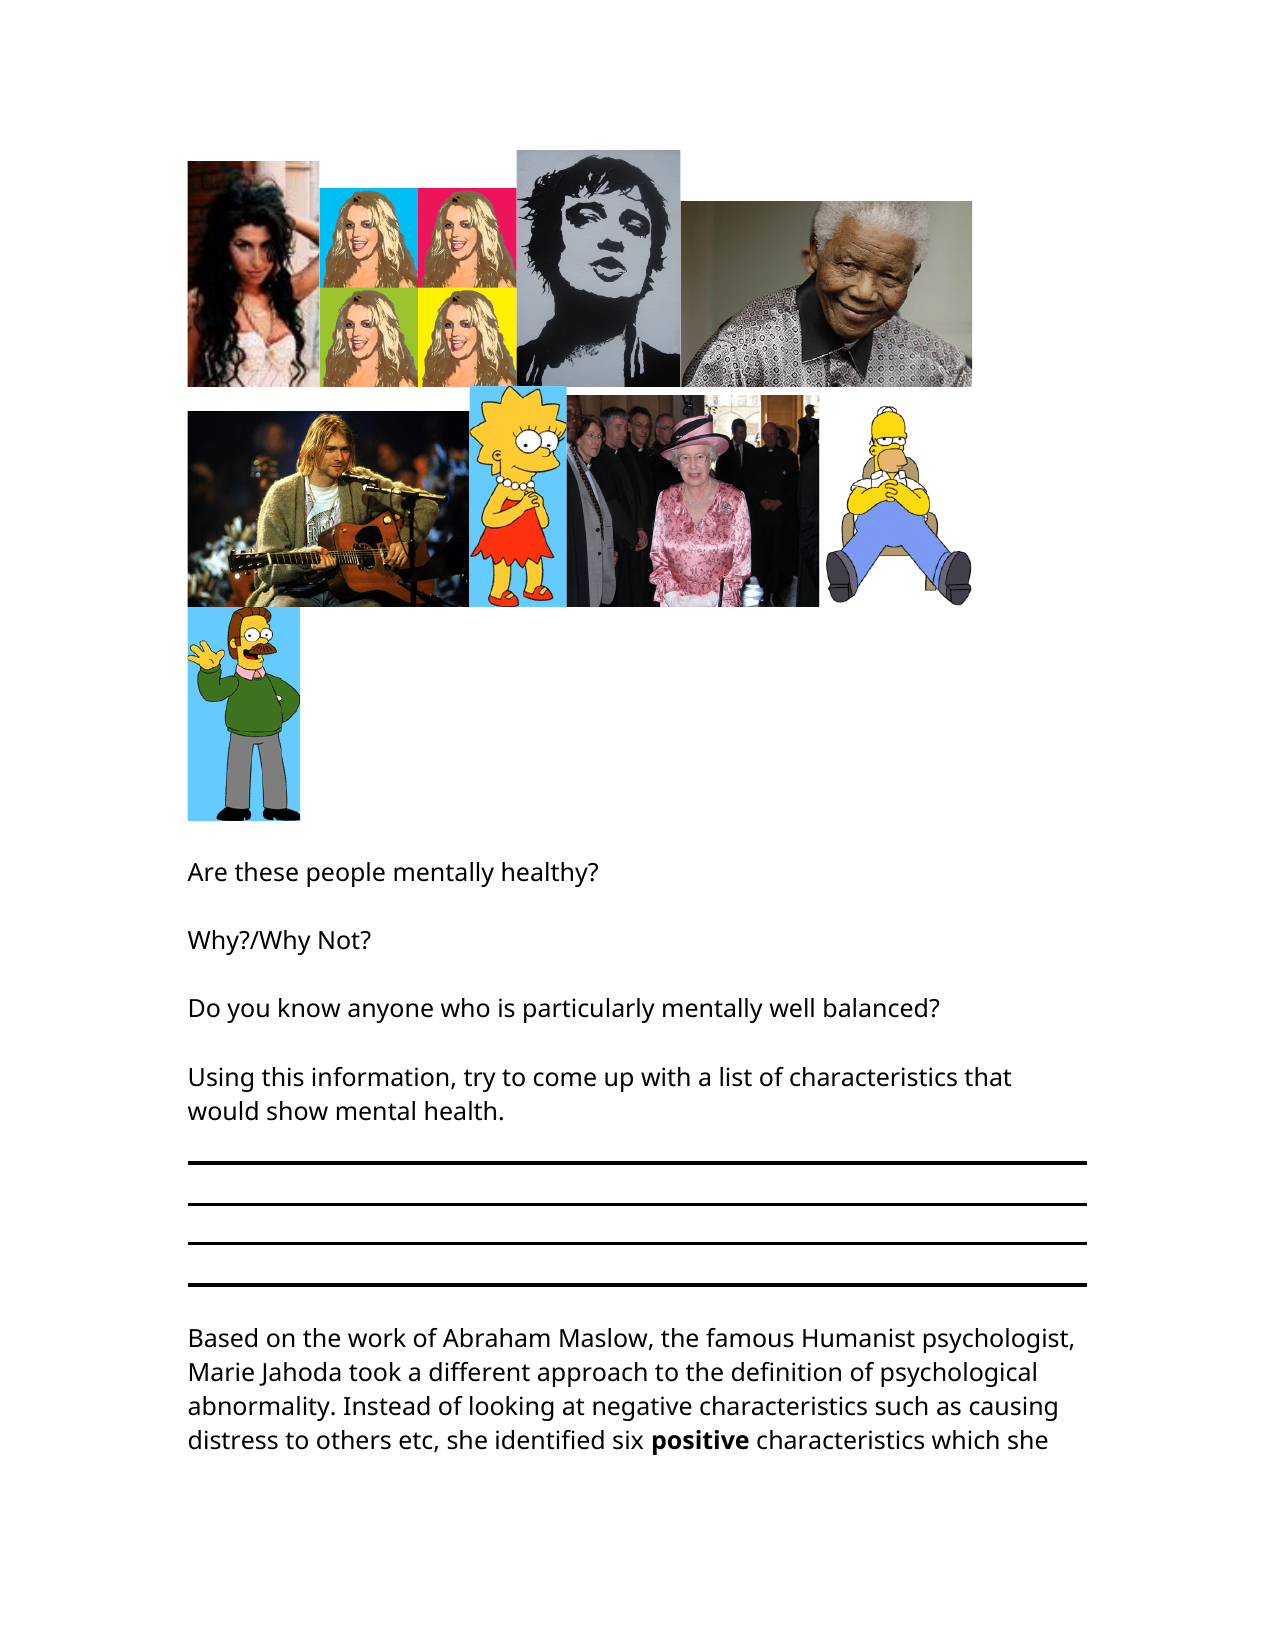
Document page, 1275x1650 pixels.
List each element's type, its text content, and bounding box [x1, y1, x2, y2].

text Why?/Why Not? [187, 923, 1087, 957]
text Are these people mentally healthy? [187, 855, 1087, 889]
text Using this information, try to come up with a list of characteristics that would show mental health. [187, 1059, 1087, 1127]
picture [187, 150, 977, 821]
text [187, 1321, 1087, 1457]
text Do you know anyone who is particularly mentally well balanced? [187, 991, 1087, 1025]
